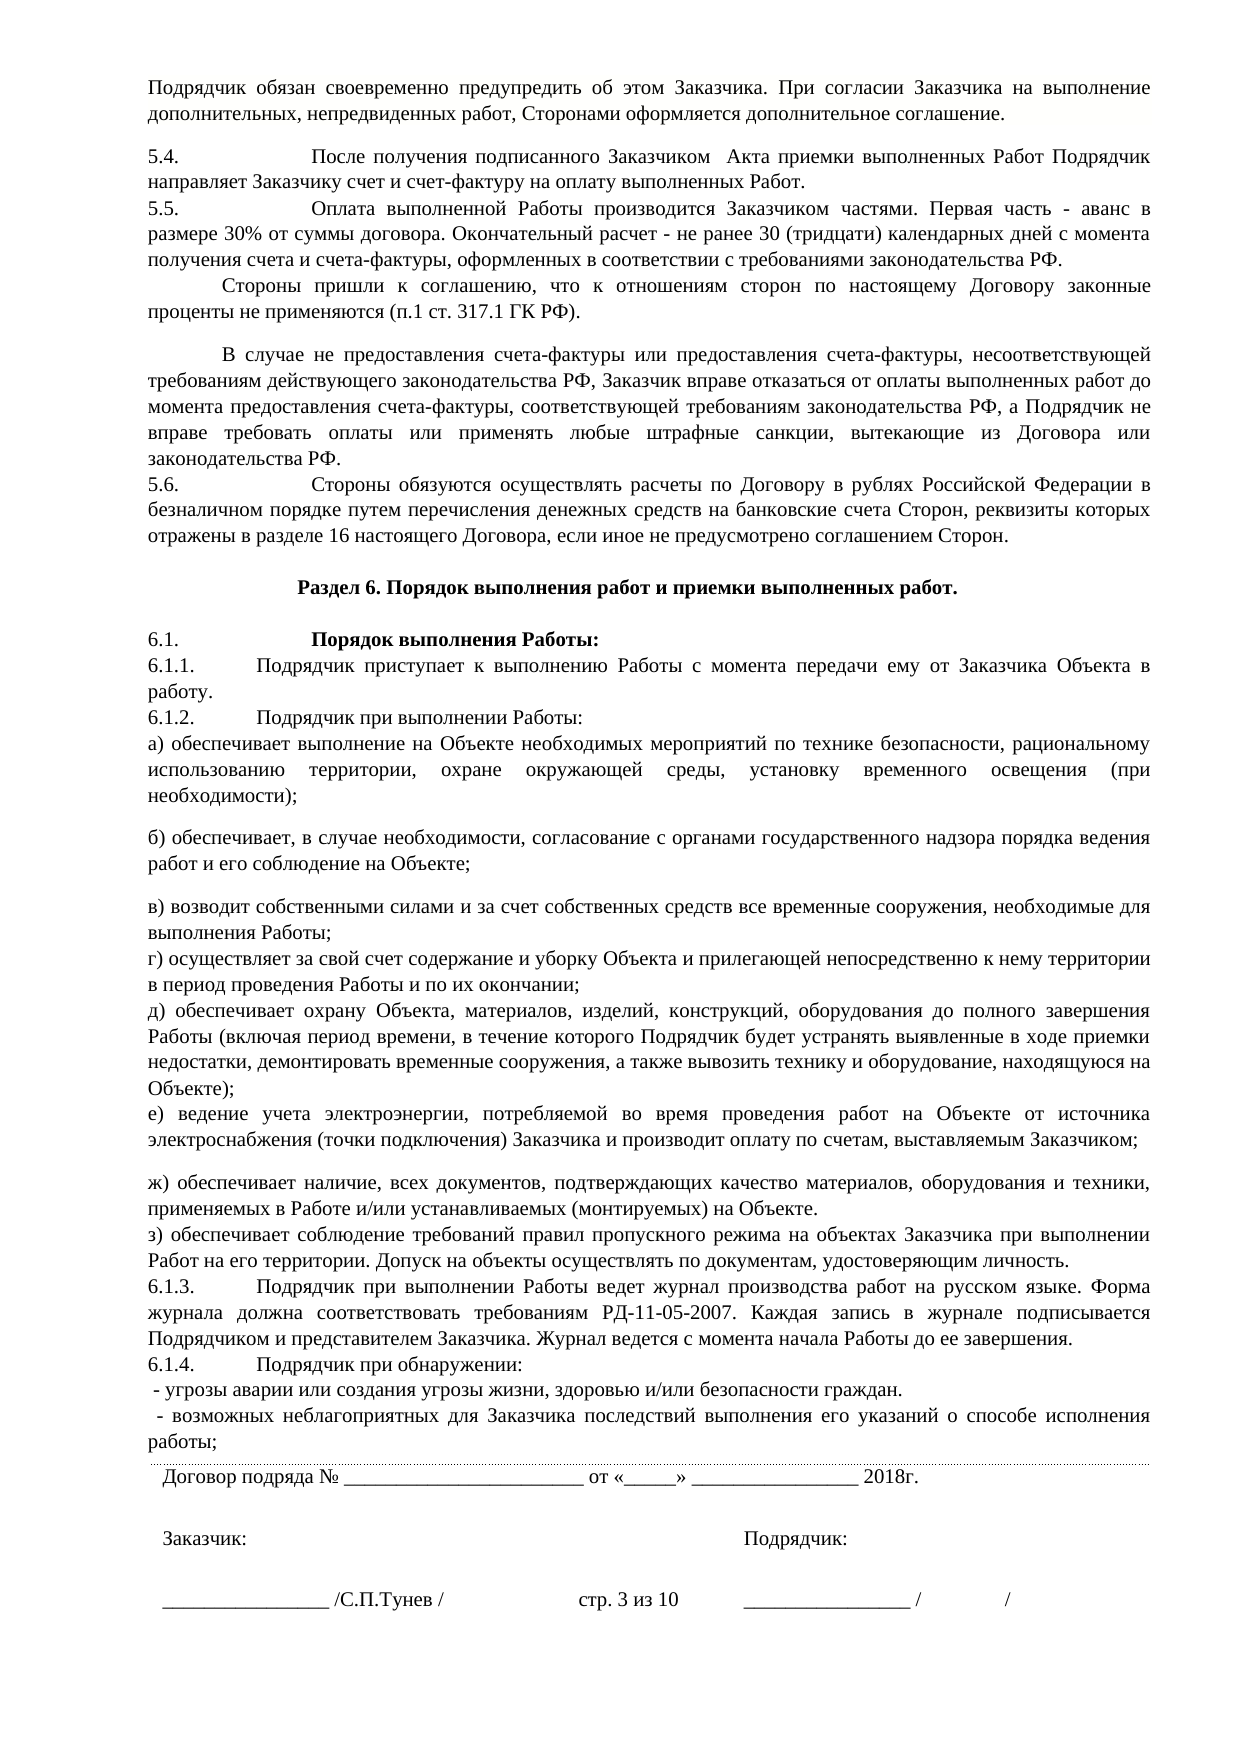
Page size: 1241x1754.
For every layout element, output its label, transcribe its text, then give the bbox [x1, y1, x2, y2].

text Стороны пришли к соглашению, что к отношениям сторон по настоящему Договору законные проценты не применяются (п.1 ст. 317.1 ГК РФ). [148, 273, 1152, 323]
list Оплата выполненной Работы производится Заказчиком частями. Первая часть - аванс в размере 30% от суммы договора. Окончательный расчет - не ранее 30 (тридцати) календарных дней с момента получения счета и счета-фактуры, оформленных в соответствии с требованиями законодательства РФ. [148, 195, 1152, 271]
text - возможных неблагоприятных для Заказчика последствий выполнения его указаний о способе исполнения работы; [148, 1403, 1152, 1453]
list Порядок выполнения Работы: [148, 627, 1152, 651]
list Стороны обязуются осуществлять расчеты по Договору в рублях Российской Федерации в безналичном порядке путем перечисления денежных средств на банковские счета Сторон, реквизиты которых отражены в разделе 16 настоящего Договора, если иное не предусмотрено соглашением Сторон. [148, 471, 1152, 547]
text - угрозы аварии или создания угрозы жизни, здоровью и/или безопасности граждан. [148, 1377, 1152, 1401]
text б) обеспечивает, в случае необходимости, согласование с органами государственного надзора порядка ведения работ и его соблюдение на Объекте; [148, 825, 1152, 875]
list Порядок выполнения работ и приемки выполненных работ. [148, 575, 1152, 599]
list Подрядчик при обнаружении: [148, 1351, 1152, 1376]
text з) обеспечивает соблюдение требований правил пропускного режима на объектах Заказчика при выполнении Работ на его территории. Допуск на объекты осуществлять по документам, удостоверяющим личность. [148, 1222, 1152, 1272]
text г) осуществляет за свой счет содержание и уборку Объекта и прилегающей непосредственно к нему территории в период проведения Работы и по их окончании; [148, 946, 1152, 996]
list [148, 75, 1152, 125]
list Подрядчик при выполнении Работы: [148, 705, 1152, 729]
text в) возводит собственными силами и за счет собственных средств все временные сооружения, необходимые для выполнения Работы; [148, 894, 1152, 944]
list Подрядчик при выполнении Работы ведет журнал производства работ на русском языке. Форма журнала должна соответствовать требованиям РД-11-05-2007. Каждая запись в журнале подписывается Подрядчиком и представителем Заказчика. Журнал ведется с момента начала Работы до ее завершения. [148, 1274, 1152, 1349]
text д) обеспечивает охрану Объекта, материалов, изделий, конструкций, оборудования до полного завершения Работы (включая период времени, в течение которого Подрядчик будет устранять выявленные в ходе приемки недостатки, демонтировать временные сооружения, а также вывозить технику и оборудование, находящуюся на Объекте); [148, 998, 1152, 1099]
list После получения подписанного Заказчиком Акта приемки выполненных Работ Подрядчик направляет Заказчику счет и счет-фактуру на оплату выполненных Работ. [148, 143, 1152, 193]
text ж) обеспечивает наличие, всех документов, подтверждающих качество материалов, оборудования и техники, применяемых в Работе и/или устанавливаемых (монтируемых) на Объекте. [148, 1170, 1152, 1220]
text В случае не предоставления счета-фактуры или предоставления счета-фактуры, несоответствующей требованиям действующего законодательства РФ, Заказчик вправе отказаться от оплаты выполненных работ до момента предоставления счета-фактуры, соответствующей требованиям законодательства РФ, а Подрядчик не вправе требовать оплаты или применять любые штрафные санкции, вытекающие из Договора или законодательства РФ. [148, 342, 1152, 469]
text а) обеспечивает выполнение на Объекте необходимых мероприятий по технике безопасности, рациональному использованию территории, охране окружающей среды, установку временного освещения (при необходимости); [148, 731, 1152, 807]
list Подрядчик приступает к выполнению Работы с момента передачи ему от Заказчика Объекта в работу. [148, 653, 1152, 703]
text е) ведение учета электроэнергии, потребляемой во время проведения работ на Объекте от источника электроснабжения (точки подключения) Заказчика и производит оплату по счетам, выставляемым Заказчиком; [148, 1101, 1152, 1151]
